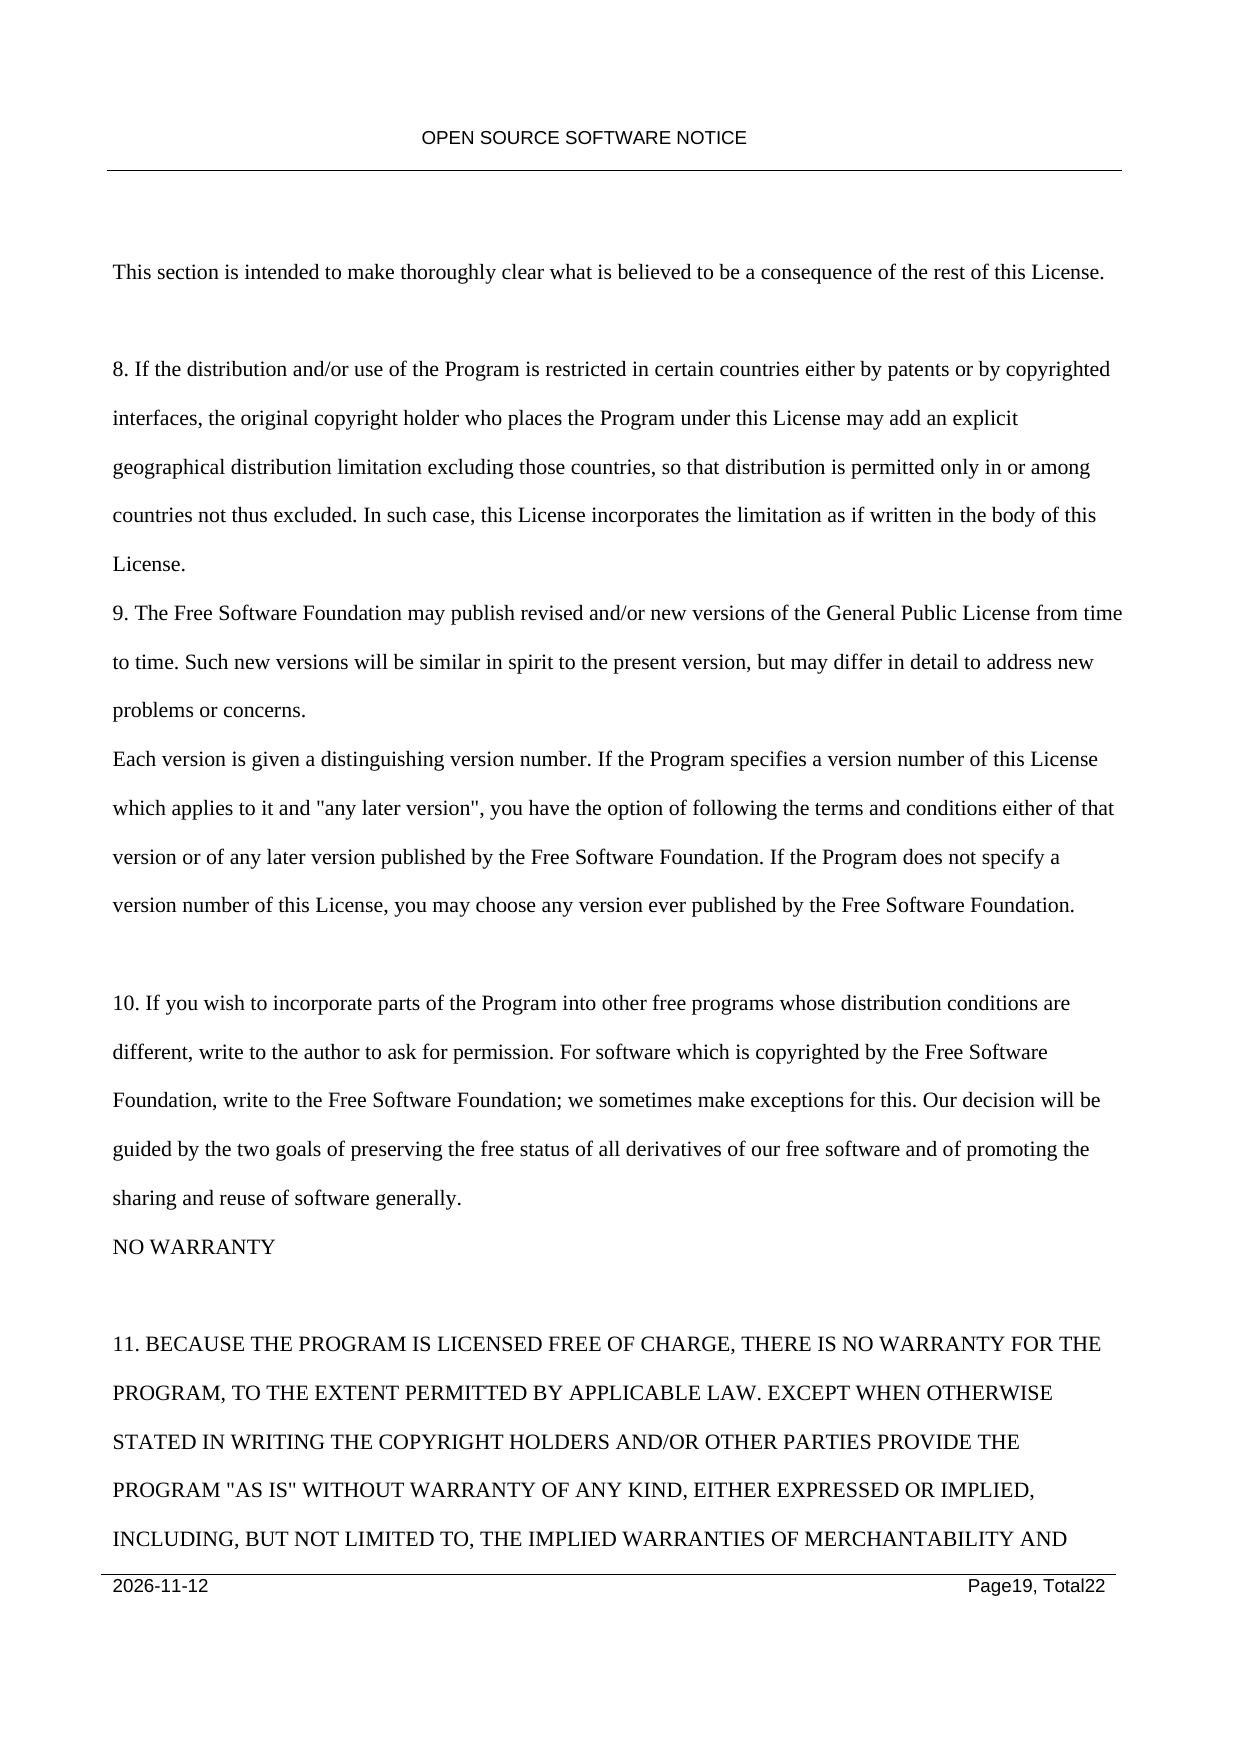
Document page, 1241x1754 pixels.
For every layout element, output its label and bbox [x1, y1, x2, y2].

text [112, 206, 1128, 1555]
